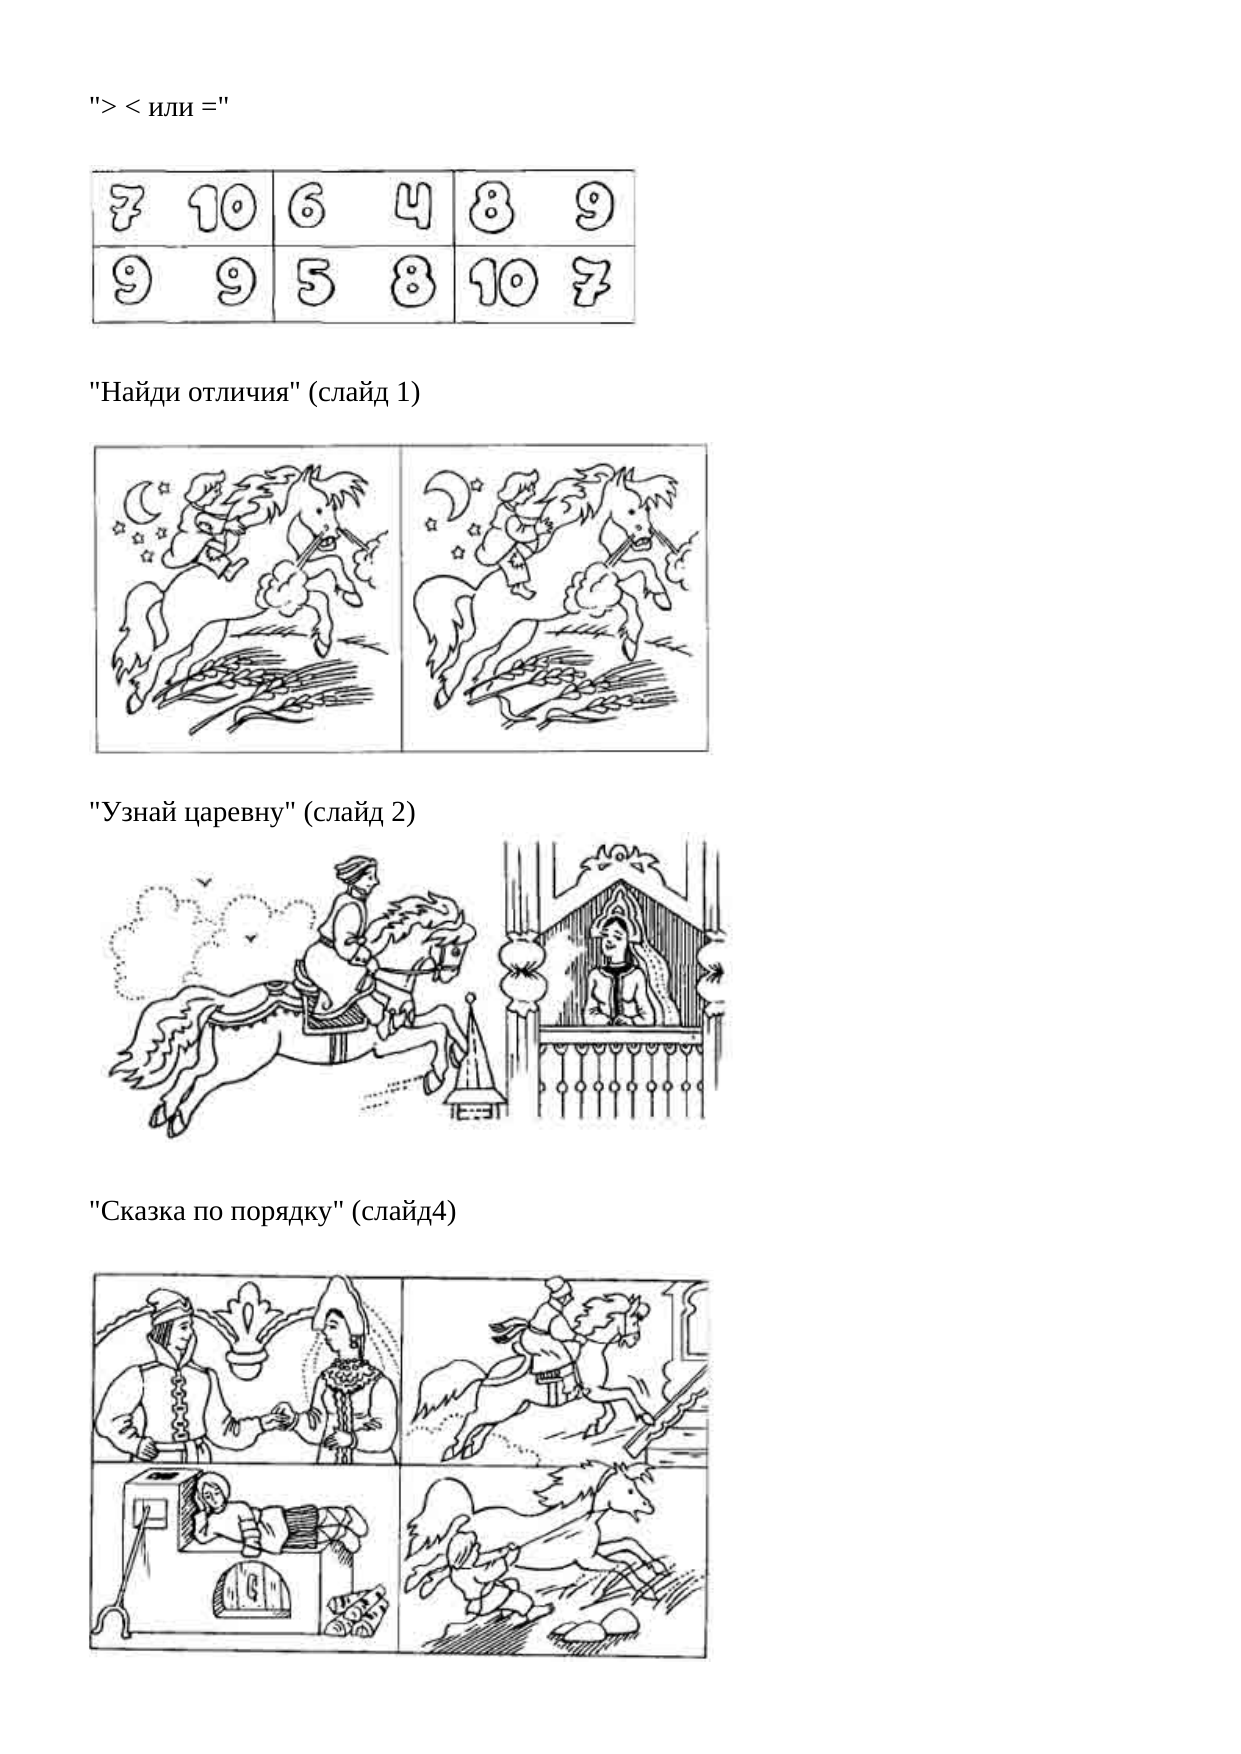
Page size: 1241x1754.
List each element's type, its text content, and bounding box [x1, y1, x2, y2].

picture [88, 1270, 714, 1662]
text "Узнай царевну" (слайд 2) [89, 794, 1152, 828]
picture [88, 165, 645, 332]
text "Найди отличия" (слайд 1) [89, 374, 1152, 408]
text "> < или =" [89, 89, 1152, 122]
picture [88, 832, 733, 1151]
picture [88, 442, 714, 760]
text "Сказка по порядку" (слайд4) [89, 1193, 1152, 1226]
